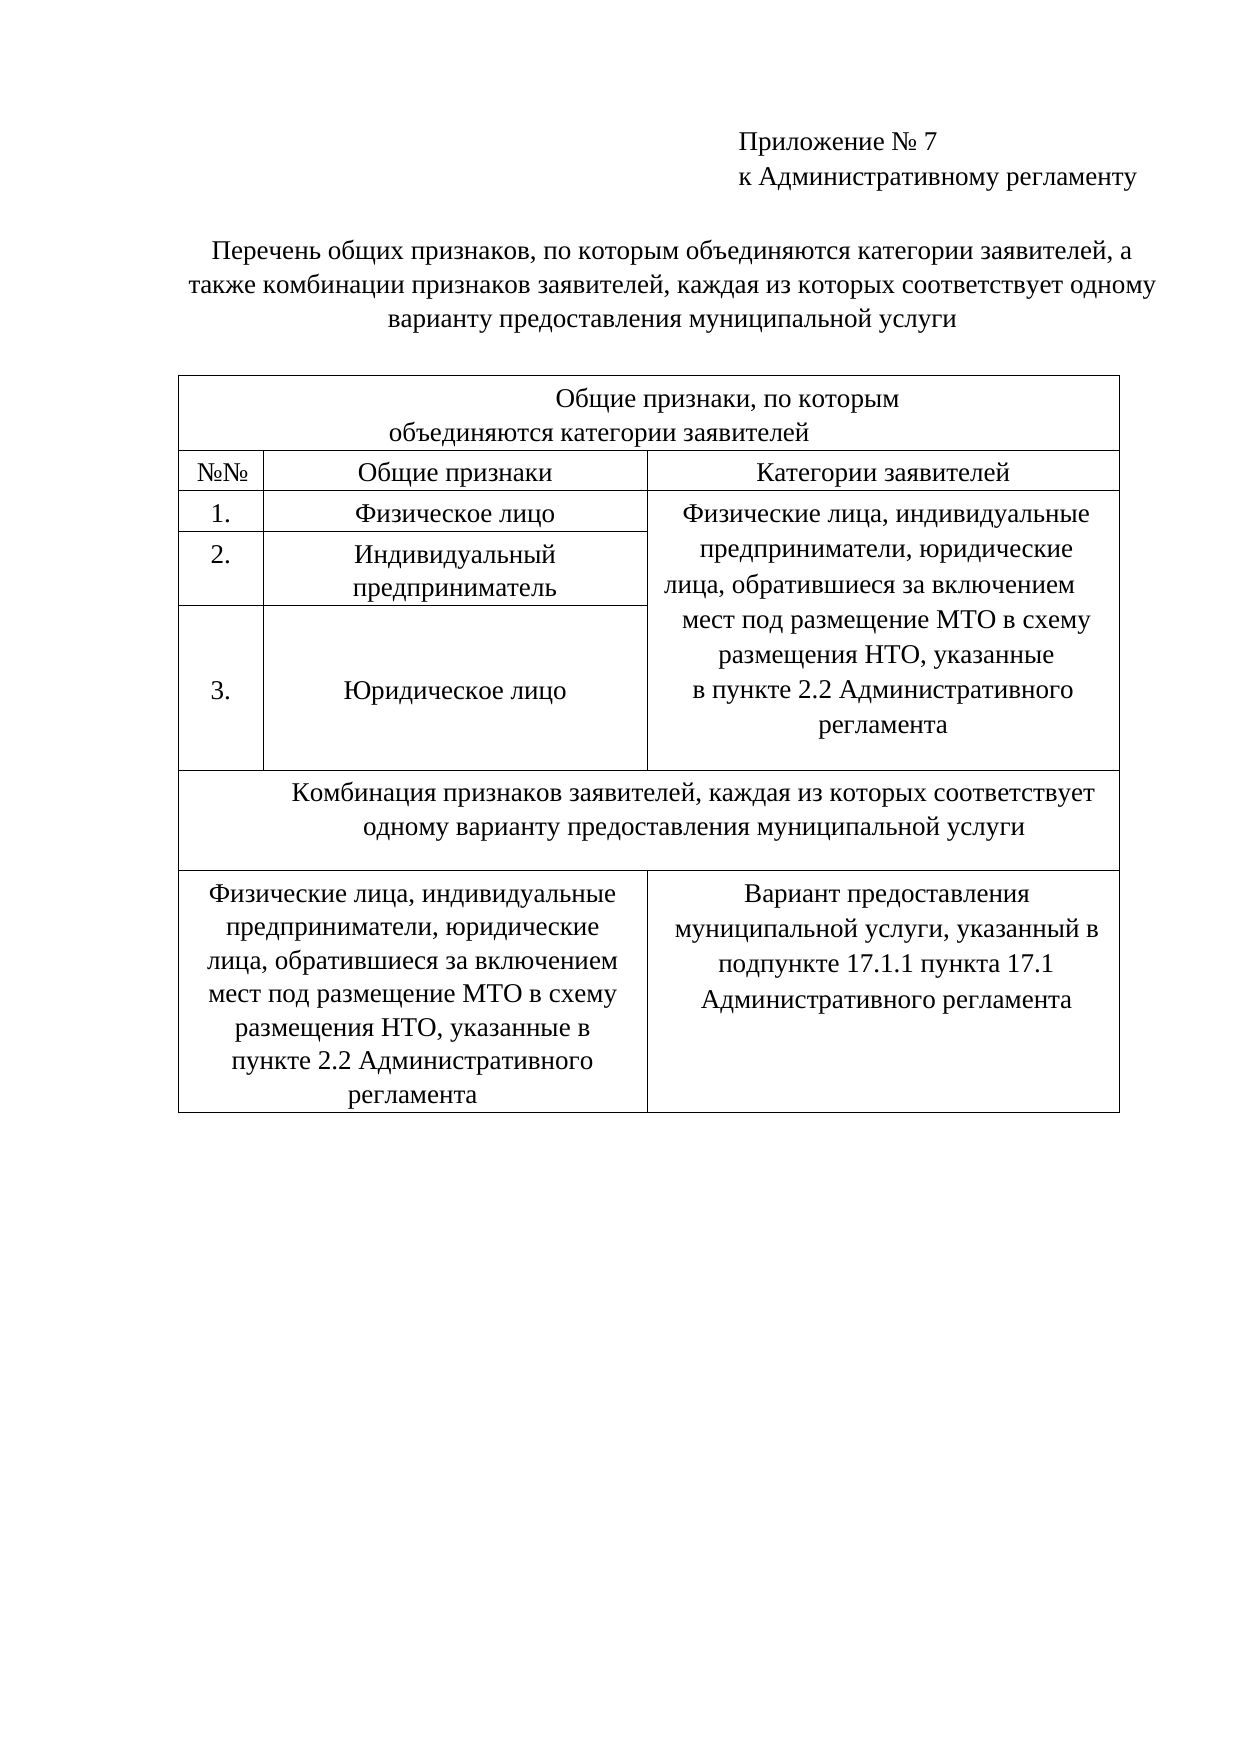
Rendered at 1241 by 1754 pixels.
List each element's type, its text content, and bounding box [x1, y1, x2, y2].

table_cell Физические лица, индивидуальные предприниматели, юридические лица, обратившиеся за включением мест под размещение МТО в схему размещения НТО, указанные в пункте 2.2 Административного регламента [179, 871, 647, 1112]
table_cell Категории заявителей [648, 451, 1119, 490]
table_cell Физическое лицо [264, 491, 647, 531]
table_cell 1. [179, 491, 263, 531]
table_cell Физические лица, индивидуальные предприниматели, юридические лица, обратившиеся за включением мест под размещение МТО в схему размещения НТО, указанные в пункте 2.2 Административного регламента [648, 491, 1119, 769]
subtitle Перечень общих признаков, по которым объединяются категории заявителей, а также комбинации признаков заявителей, каждая из которых соответствует одному варианту предоставления муниципальной услуги [177, 234, 1167, 333]
subtitle Приложение № 7 к Административному регламенту [738, 125, 1150, 191]
table_cell №№ [179, 451, 263, 490]
table_cell Комбинация признаков заявителей, каждая из которых соответствует одному варианту предоставления муниципальной услуги [263, 771, 1119, 870]
table_cell 2. [179, 532, 263, 605]
table_header Общие признаки, по которым объединяются категории заявителей [263, 376, 1119, 449]
table_cell Общие признаки [264, 451, 647, 490]
table_header [179, 376, 263, 449]
table_cell [179, 771, 263, 870]
table_cell Вариант предоставления муниципальной услуги, указанный в подпункте 17.1.1 пункта 17.1 Административного регламента [648, 871, 1119, 1112]
table_cell Юридическое лицо [264, 606, 647, 769]
table_cell 3. [179, 606, 263, 769]
table_cell Индивидуальный предприниматель [264, 532, 647, 605]
